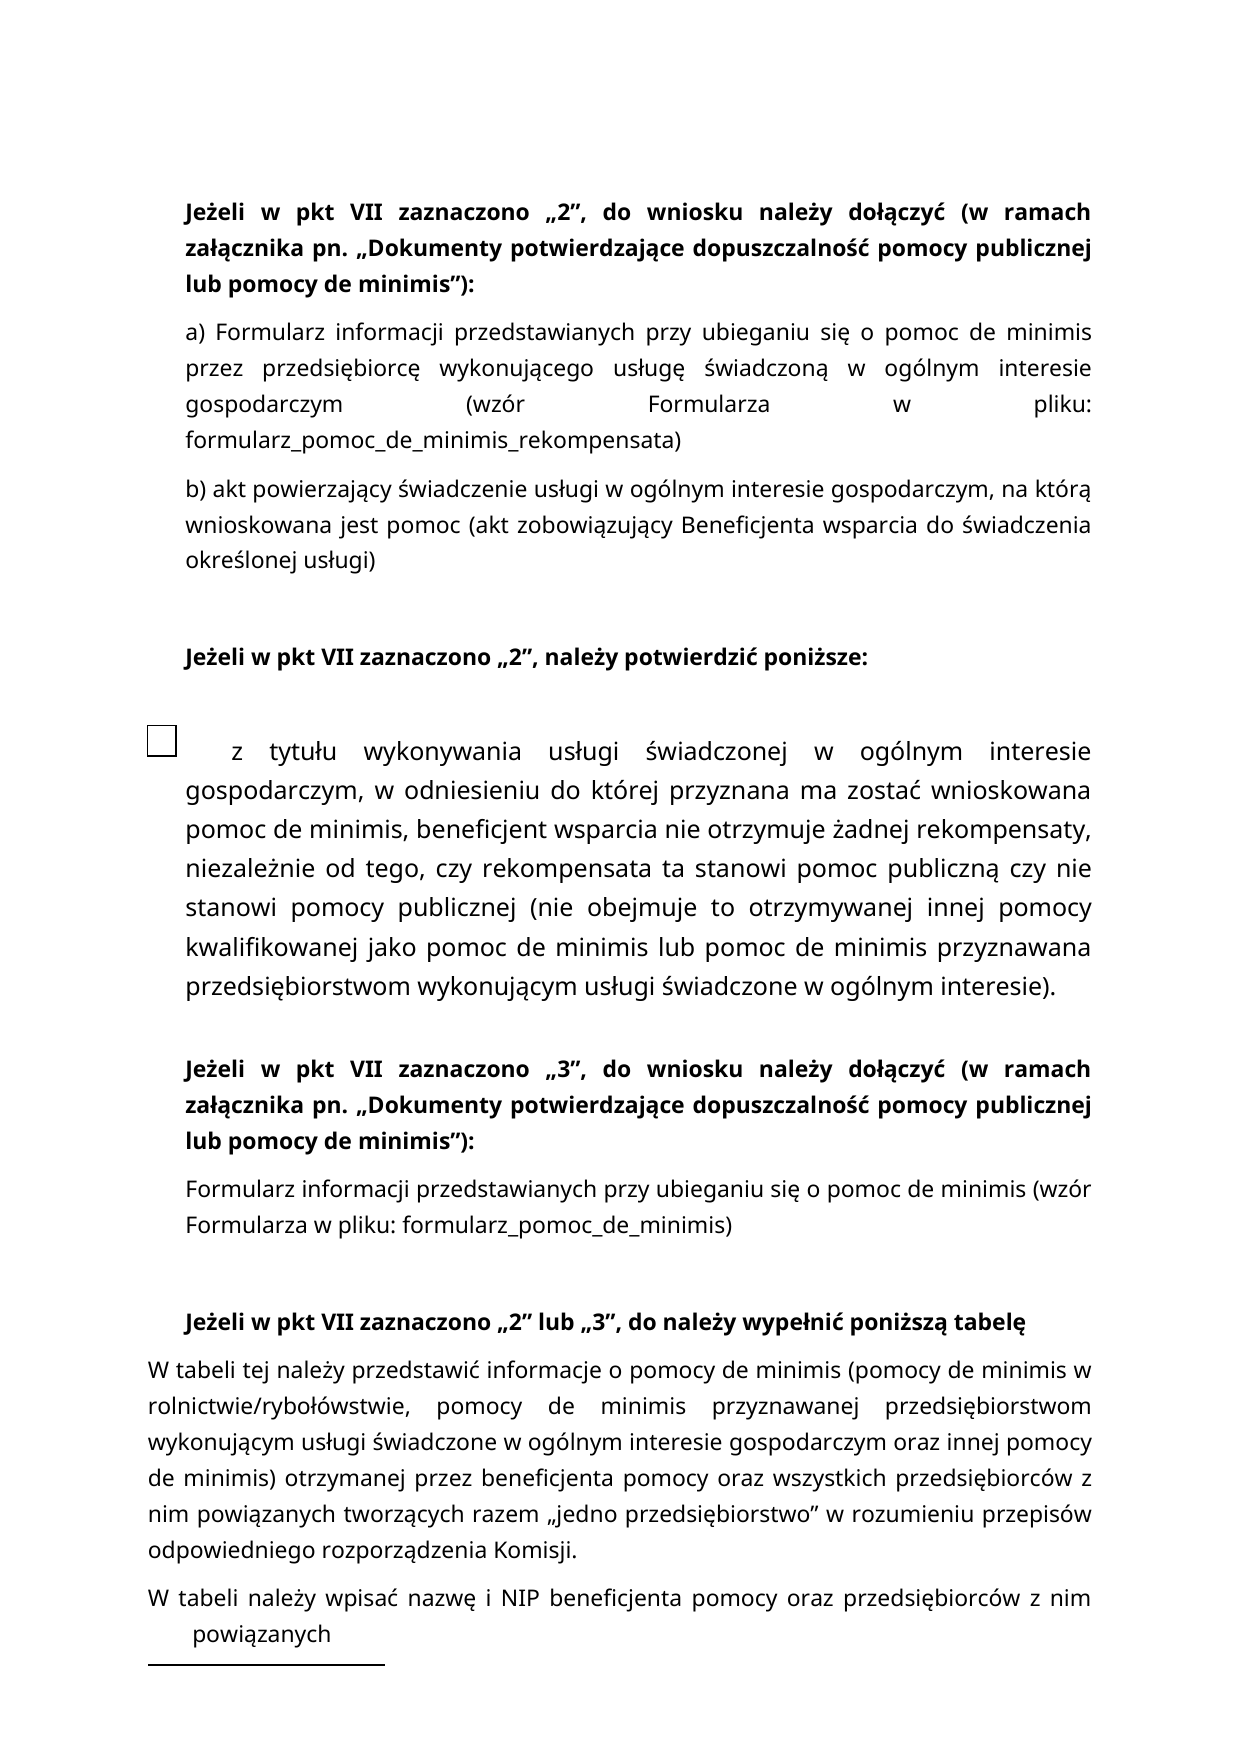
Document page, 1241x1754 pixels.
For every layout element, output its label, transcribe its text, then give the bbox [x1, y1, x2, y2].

text W tabeli tej należy przedstawić informacje o pomocy de minimis (pomocy de minimis w rolnictwie/rybołówstwie, pomocy de minimis przyznawanej przedsiębiorstwom wykonującym usługi świadczone w ogólnym interesie gospodarczym oraz innej pomocy de minimis) otrzymanej przez beneficjenta pomocy oraz wszystkich przedsiębiorców z nim powiązanych tworzących razem „jedno przedsiębiorstwo” w rozumieniu przepisów odpowiedniego rozporządzenia Komisji. [148, 1354, 1093, 1565]
text Formularz informacji przedstawianych przy ubieganiu się o pomoc de minimis (wzór Formularza w pliku: formularz_pomoc_de_minimis) [185, 1173, 1093, 1240]
text a) Formularz informacji przedstawianych przy ubieganiu się o pomoc de minimis przez przedsiębiorcę wykonującego usługę świadczoną w ogólnym interesie gospodarczym (wzór Formularza w pliku: formularz_pomoc_de_minimis_rekompensata) [185, 316, 1093, 455]
text b) akt powierzający świadczenie usługi w ogólnym interesie gospodarczym, na którą wnioskowana jest pomoc (akt zobowiązujący Beneficjenta wsparcia do świadczenia określonej usługi) [185, 473, 1093, 576]
text z tytułu wykonywania usługi świadczonej w ogólnym interesie gospodarczym, w odniesieniu do której przyznana ma zostać wnioskowana pomoc de minimis, beneficjent wsparcia nie otrzymuje żadnej rekompensaty, niezależnie od tego, czy rekompensata ta stanowi pomoc publiczną czy nie stanowi pomocy publicznej (nie obejmuje to otrzymywanej innej pomocy kwalifikowanej jako pomoc de minimis lub pomoc de minimis przyznawana przedsiębiorstwom wykonującym usługi świadczone w ogólnym interesie). [148, 726, 1093, 1002]
text Jeżeli w pkt VII zaznaczono „2”, należy potwierdzić poniższe: [185, 641, 1093, 673]
text Jeżeli w pkt VII zaznaczono „3”, do wniosku należy dołączyć (w ramach załącznika pn. „Dokumenty potwierdzające dopuszczalność pomocy publicznej lub pomocy de minimis”): [185, 1053, 1093, 1156]
text Jeżeli w pkt VII zaznaczono „2” lub „3”, do należy wypełnić poniższą tabelę [185, 1306, 1093, 1337]
text Jeżeli w pkt VII zaznaczono „2”, do wniosku należy dołączyć (w ramach załącznika pn. „Dokumenty potwierdzające dopuszczalność pomocy publicznej lub pomocy de minimis”): [185, 196, 1093, 299]
text W tabeli należy wpisać nazwę i NIP beneficjenta pomocy oraz przedsiębiorców z nim powiązanych [148, 1582, 1093, 1649]
